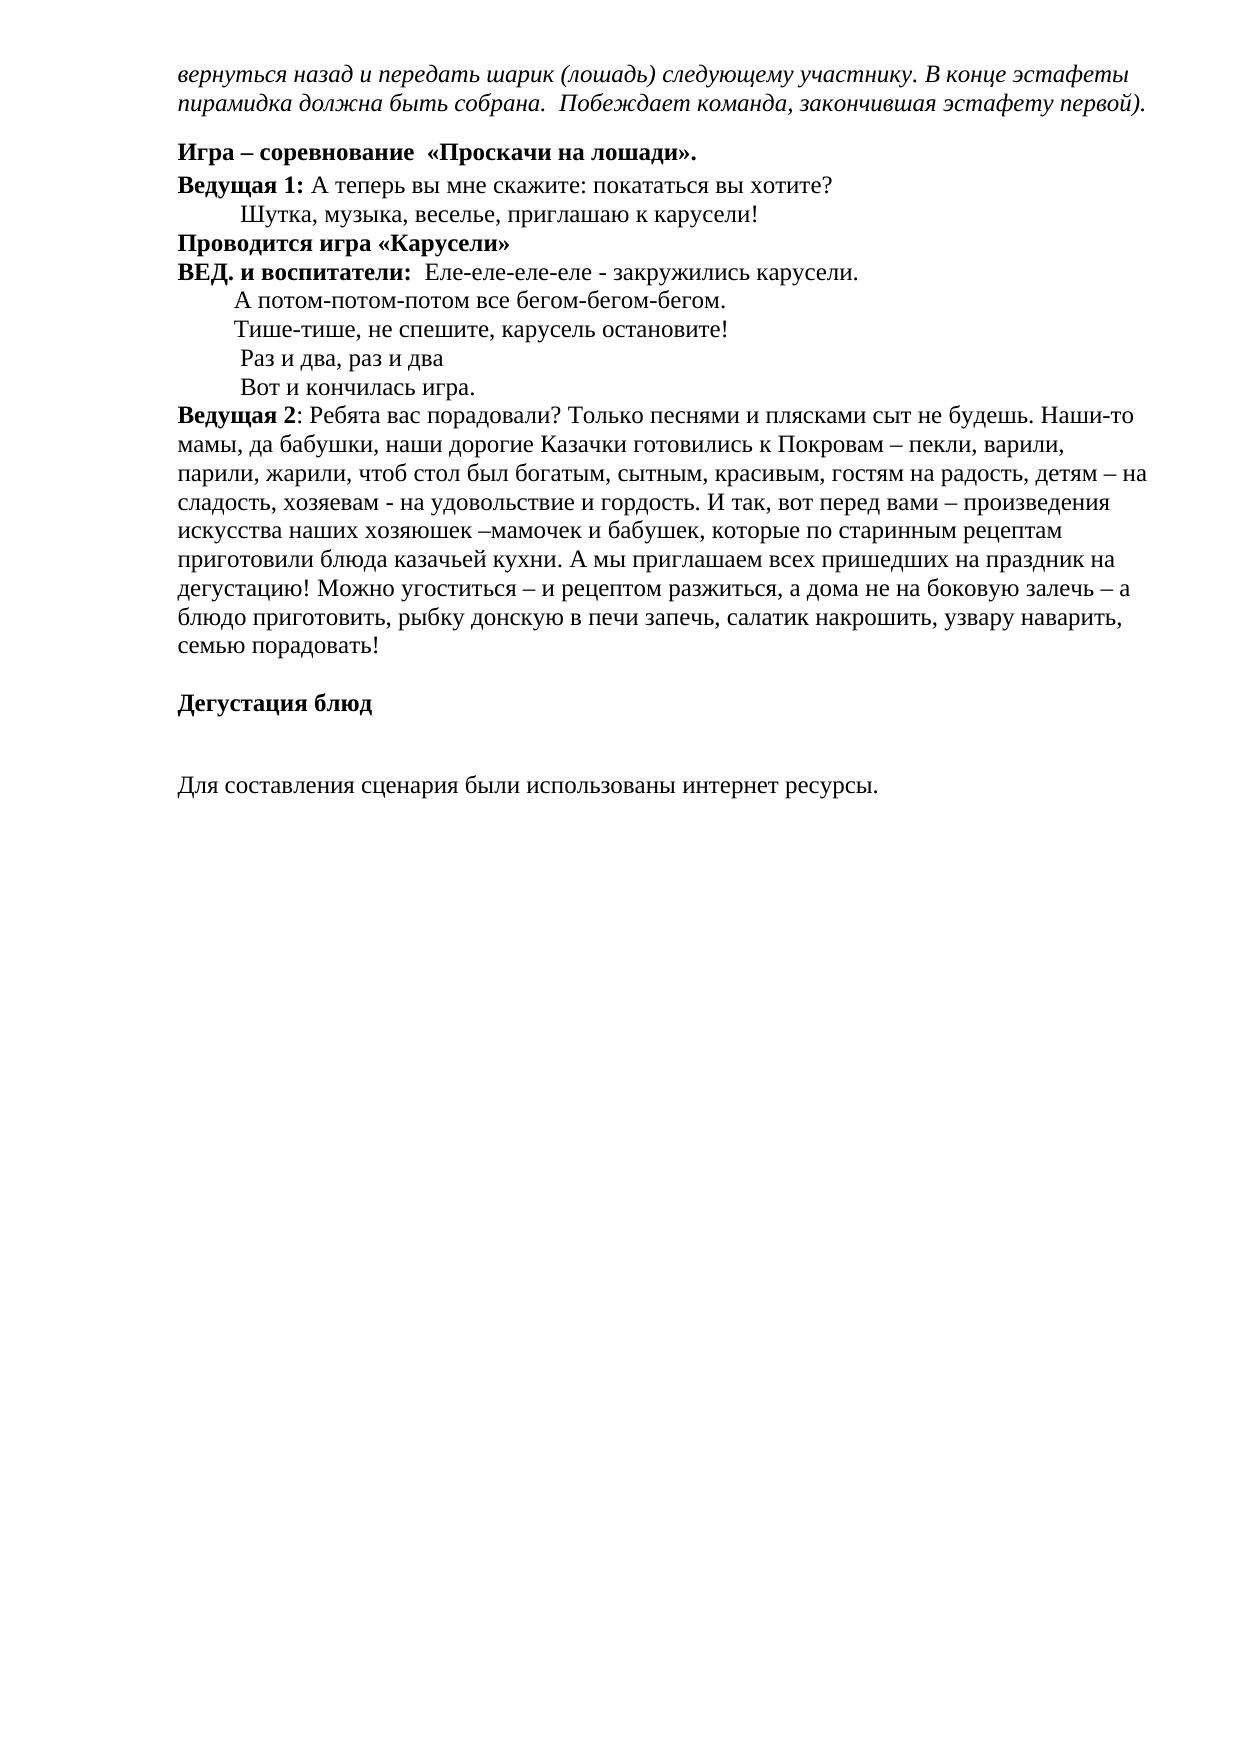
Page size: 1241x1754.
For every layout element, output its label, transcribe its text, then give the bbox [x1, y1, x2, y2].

text Игра – соревнование «Проскачи на лошади». [177, 137, 978, 166]
text Проводится игра «Карусели» [177, 228, 1152, 257]
text Вот и кончилась игра. [177, 372, 1152, 400]
text Для составления сценария были использованы интернет ресурсы. [177, 771, 1152, 799]
text Раз и два, раз и два [177, 343, 1152, 372]
text Ведущая 2: Ребята вас порадовали? Только песнями и плясками сыт не будешь. Наши-то мамы, да бабушки, наши дорогие Казачки готовились к Покровам – пекли, варили, парили, жарили, чтоб стол был богатым, сытным, красивым, гостям на радость, детям – на сладость, хозяевам - на удовольствие и гордость. И так, вот перед вами – произведения искусства наших хозяюшек –мамочек и бабушек, которые по старинным рецептам приготовили блюда казачьей кухни. А мы приглашаем всех пришедших на праздник на дегустацию! Можно угоститься – и рецептом разжиться, а дома не на боковую залечь – а блюдо приготовить, рыбку донскую в печи запечь, салатик накрошить, узвару наварить, семью порадовать! [177, 400, 1152, 659]
text ВЕД. и воспитатели: Еле-еле-еле-еле - закружились карусели. [177, 257, 1152, 285]
text Дегустация блюд [177, 688, 1152, 717]
text Тише-тише, не спешите, карусель остановите! [177, 314, 1152, 343]
text А потом-потом-потом все бегом-бегом-бегом. [177, 285, 1152, 314]
text Шутка, музыка, веселье, приглашаю к карусели! [177, 199, 1152, 228]
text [177, 59, 1152, 117]
text Ведущая 1: А теперь вы мне скажите: покататься вы хотите? [177, 170, 1152, 199]
